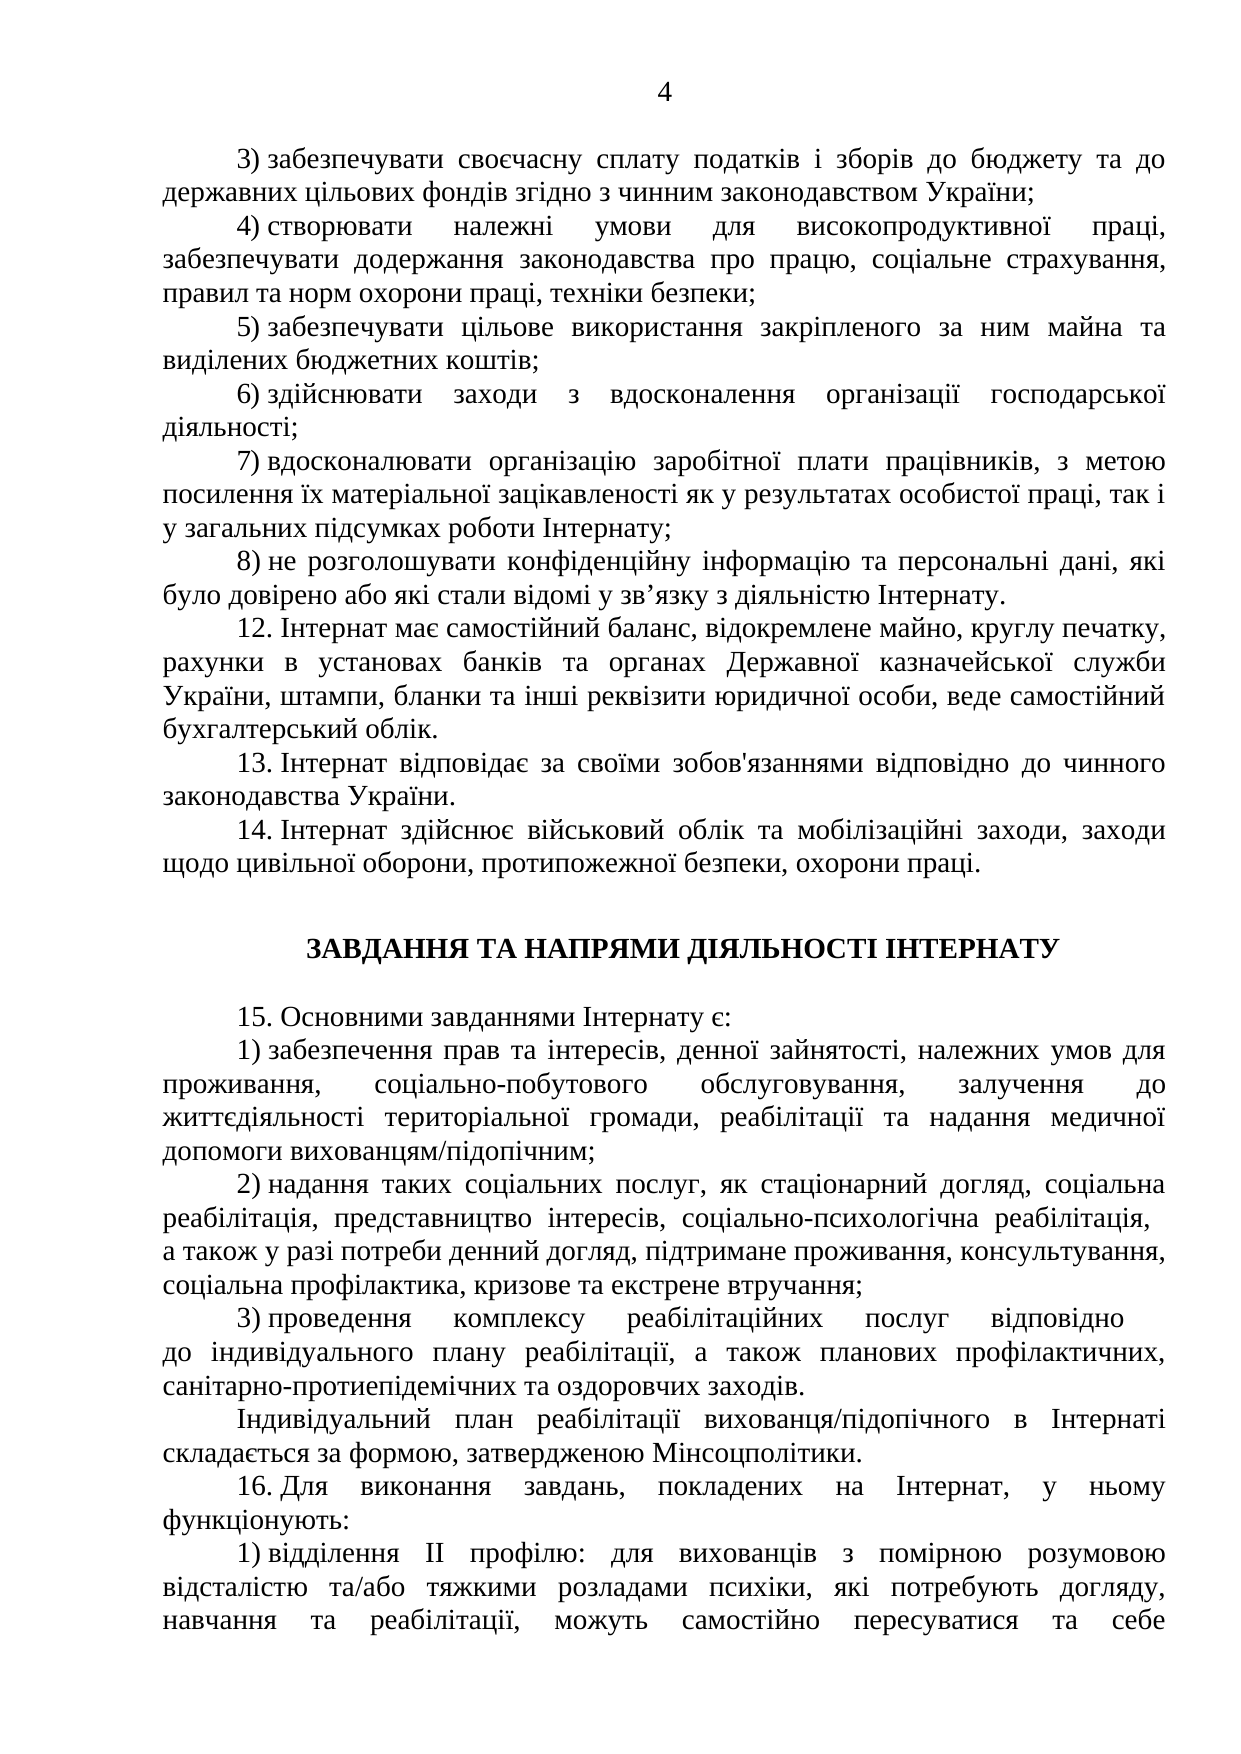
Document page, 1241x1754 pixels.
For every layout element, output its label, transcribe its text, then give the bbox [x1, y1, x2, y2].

text 14. Інтернат здійснює військовий облік та мобілізаційні заходи, заходи щодо цивільної оборони, протипожежної безпеки, охорони праці. [162, 812, 1167, 879]
text 16. Для виконання завдань, покладених на Інтернат, у ньому функціонують: [162, 1468, 1167, 1535]
text 8) не розголошувати конфіденційну інформацію та персональні дані, які було довірено або які стали відомі у зв’язку з діяльністю Інтернату. [162, 543, 1167, 611]
text 15. Основними завданнями Інтернату є: [162, 999, 1167, 1032]
text 4) створювати належні умови для високопродуктивної праці, забезпечувати додержання законодавства про працю, соціальне страхування, правил та норм охорони праці, техніки безпеки; [162, 208, 1167, 309]
text 6) здійснювати заходи з вдосконалення організації господарської діяльності; [162, 376, 1167, 443]
text 2) надання таких соціальних послуг, як стаціонарний догляд, соціальна реабілітація, представництво інтересів, соціально-психологічна реабілітація, а також у разі потреби денний догляд, підтримане проживання, консультування, соціальна профілактика, кризове та екстрене втручання; [162, 1166, 1167, 1301]
text 3) забезпечувати своєчасну сплату податків і зборів до бюджету та до державних цільових фондів згідно з чинним законодавством України; [162, 141, 1167, 208]
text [162, 1535, 1167, 1636]
text 3) проведення комплексу реабілітаційних послуг відповідно до індивідуального плану реабілітації, а також планових профілактичних, санітарно-протиепідемічних та оздоровчих заходів. [162, 1301, 1167, 1401]
text 7) вдосконалювати організацію заробітної плати працівників, з метою посилення їх матеріальної зацікавленості як у результатах особистої праці, так і у загальних підсумках роботи Інтернату; [162, 443, 1167, 543]
text ЗАВДАННЯ ТА НАПРЯМИ ДІЯЛЬНОСТІ ІНТЕРНАТУ [106, 932, 1167, 965]
text 1) забезпечення прав та інтересів, денної зайнятості, належних умов для проживання, соціально-побутового обслуговування, залучення до життєдіяльності територіальної громади, реабілітації та надання медичної допомоги вихованцям/підопічним; [162, 1032, 1167, 1166]
text 5) забезпечувати цільове використання закріпленого за ним майна та виділених бюджетних коштів; [162, 309, 1167, 376]
text 12. Інтернат має самостійний баланс, відокремлене майно, круглу печатку, рахунки в установах банків та органах Державної казначейської служби України, штампи, бланки та інші реквізити юридичної особи, веде самостійний бухгалтерський облік. [162, 611, 1167, 745]
text Індивідуальний план реабілітації вихованця/підопічного в Інтернаті складається за формою, затвердженою Мінсоцполітики. [162, 1401, 1167, 1468]
text 13. Інтернат відповідає за своїми зобов'язаннями відповідно до чинного законодавства України. [162, 745, 1167, 812]
